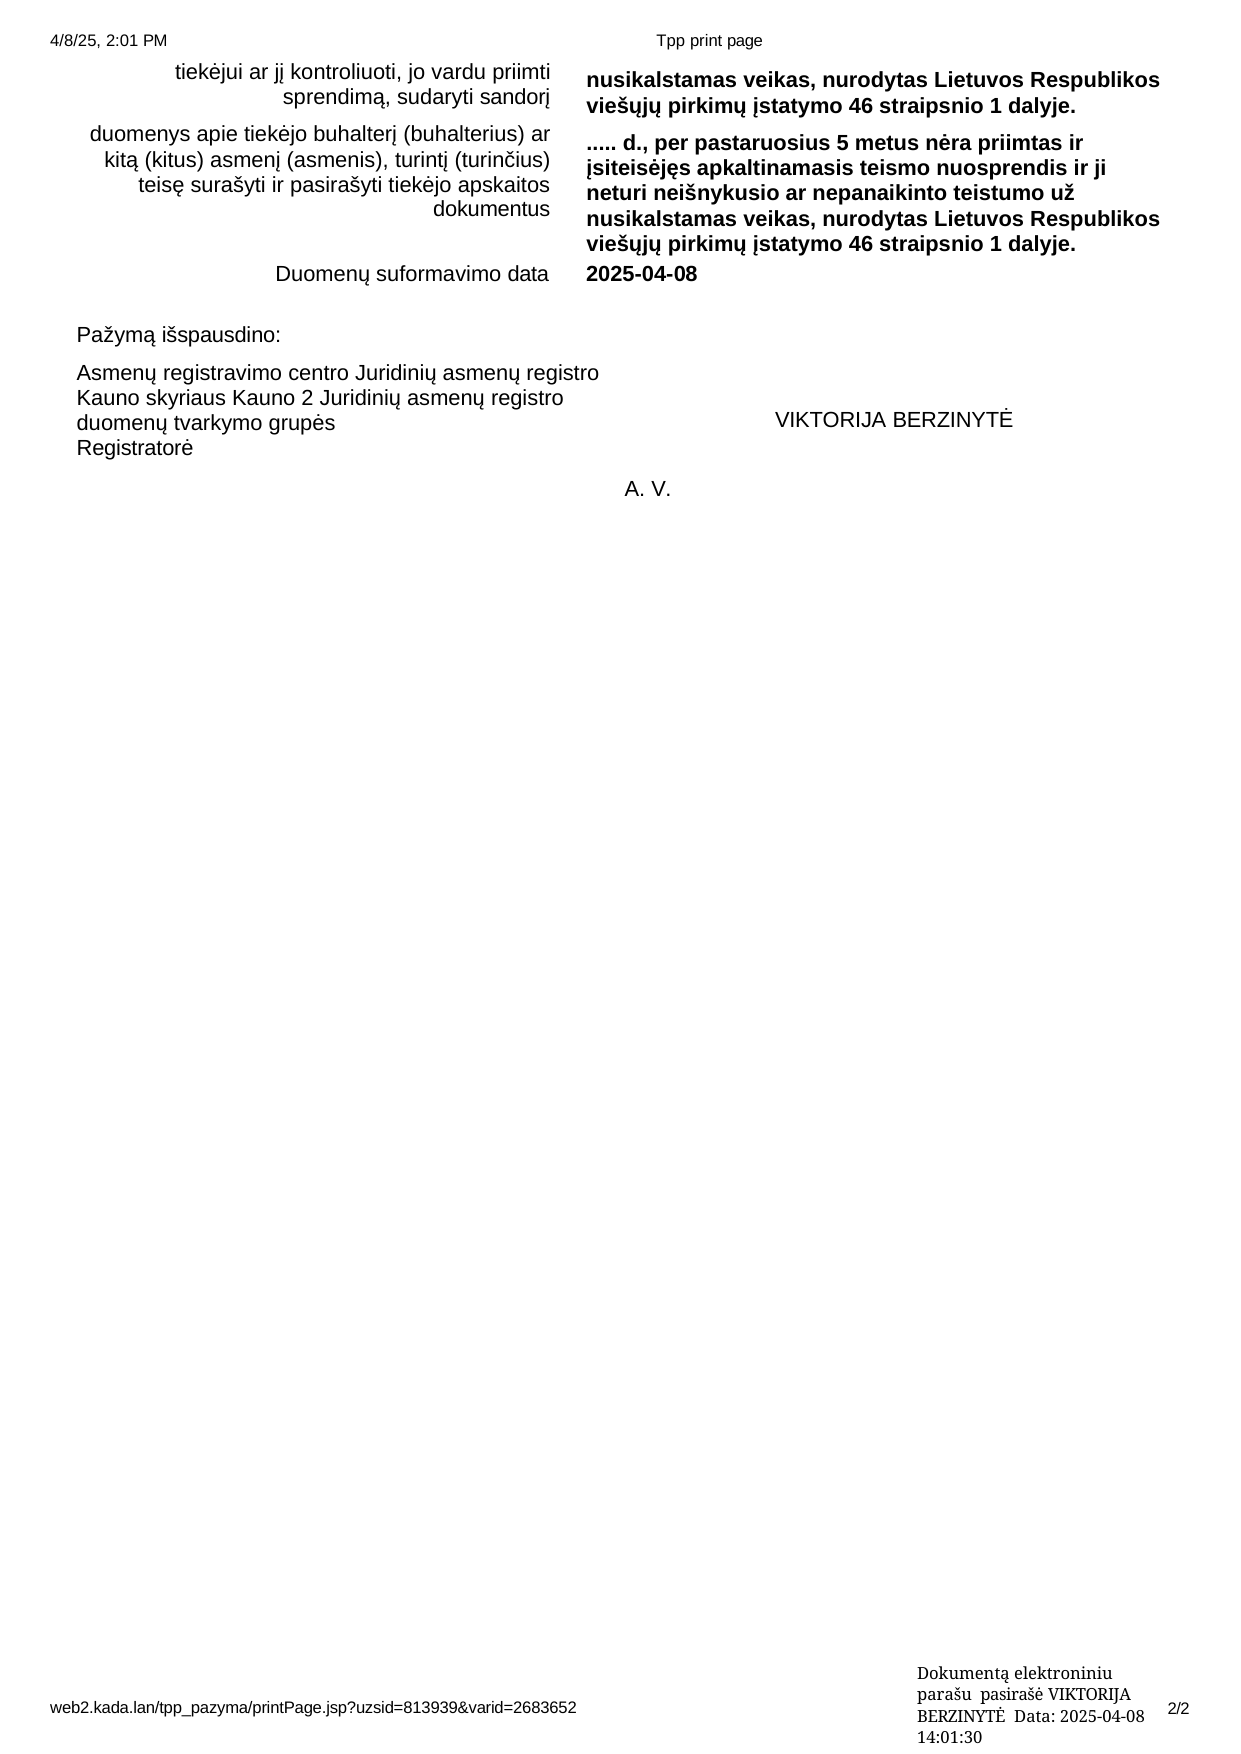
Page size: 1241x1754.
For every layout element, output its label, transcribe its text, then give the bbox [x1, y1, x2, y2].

text web2.kada.lan/tpp_pazyma/printPage.jsp?uzsid=813939&varid=2683652 [50, 1698, 590, 1717]
text Pažymą išspausdino: [76, 322, 599, 347]
text dokumentus [44, 197, 550, 222]
text nusikalstamas veikas, nurodytas Lietuvos Respublikos viešųjų pirkimų įstatymo 46 straipsnio 1 dalyje. [586, 67, 1196, 118]
text Asmenų registravimo centro Juridinių asmenų registro Kauno skyriaus Kauno 2 Juridinių asmenų registro duomenų tvarkymo grupės [76, 360, 599, 435]
text duomenys apie tiekėjo buhalterį (buhalterius) ar kitą (kitus) asmenį (asmenis), turintį (turinčius) teisę surašyti ir pasirašyti tiekėjo apskaitos [89, 121, 550, 197]
text 2/2 [1167, 1699, 1196, 1718]
text A. V. [624, 476, 674, 501]
text ..... d., per pastaruosius 5 metus nėra priimtas ir įsiteisėjęs apkaltinamasis teismo nuosprendis ir ji neturi neišnykusio ar nepanaikinto teistumo už nusikalstamas veikas, nurodytas Lietuvos Respublikos viešųjų pirkimų įstatymo 46 straipsnio 1 dalyje. [586, 130, 1160, 256]
text Registratorė [76, 435, 599, 460]
text Duomenų suformavimo data 2025-04-08 [275, 261, 1196, 286]
text Dokumentą elektroniniu parašu pasirašė VIKTORIJA BERZINYTĖ Data: 2025-04-08 14:01:30 [917, 1662, 1159, 1749]
text tiekėjui ar jį kontroliuoti, jo vardu priimti sprendimą, sudaryti sandorį [174, 59, 550, 109]
text VIKTORIJA BERZINYTĖ [775, 407, 1196, 432]
